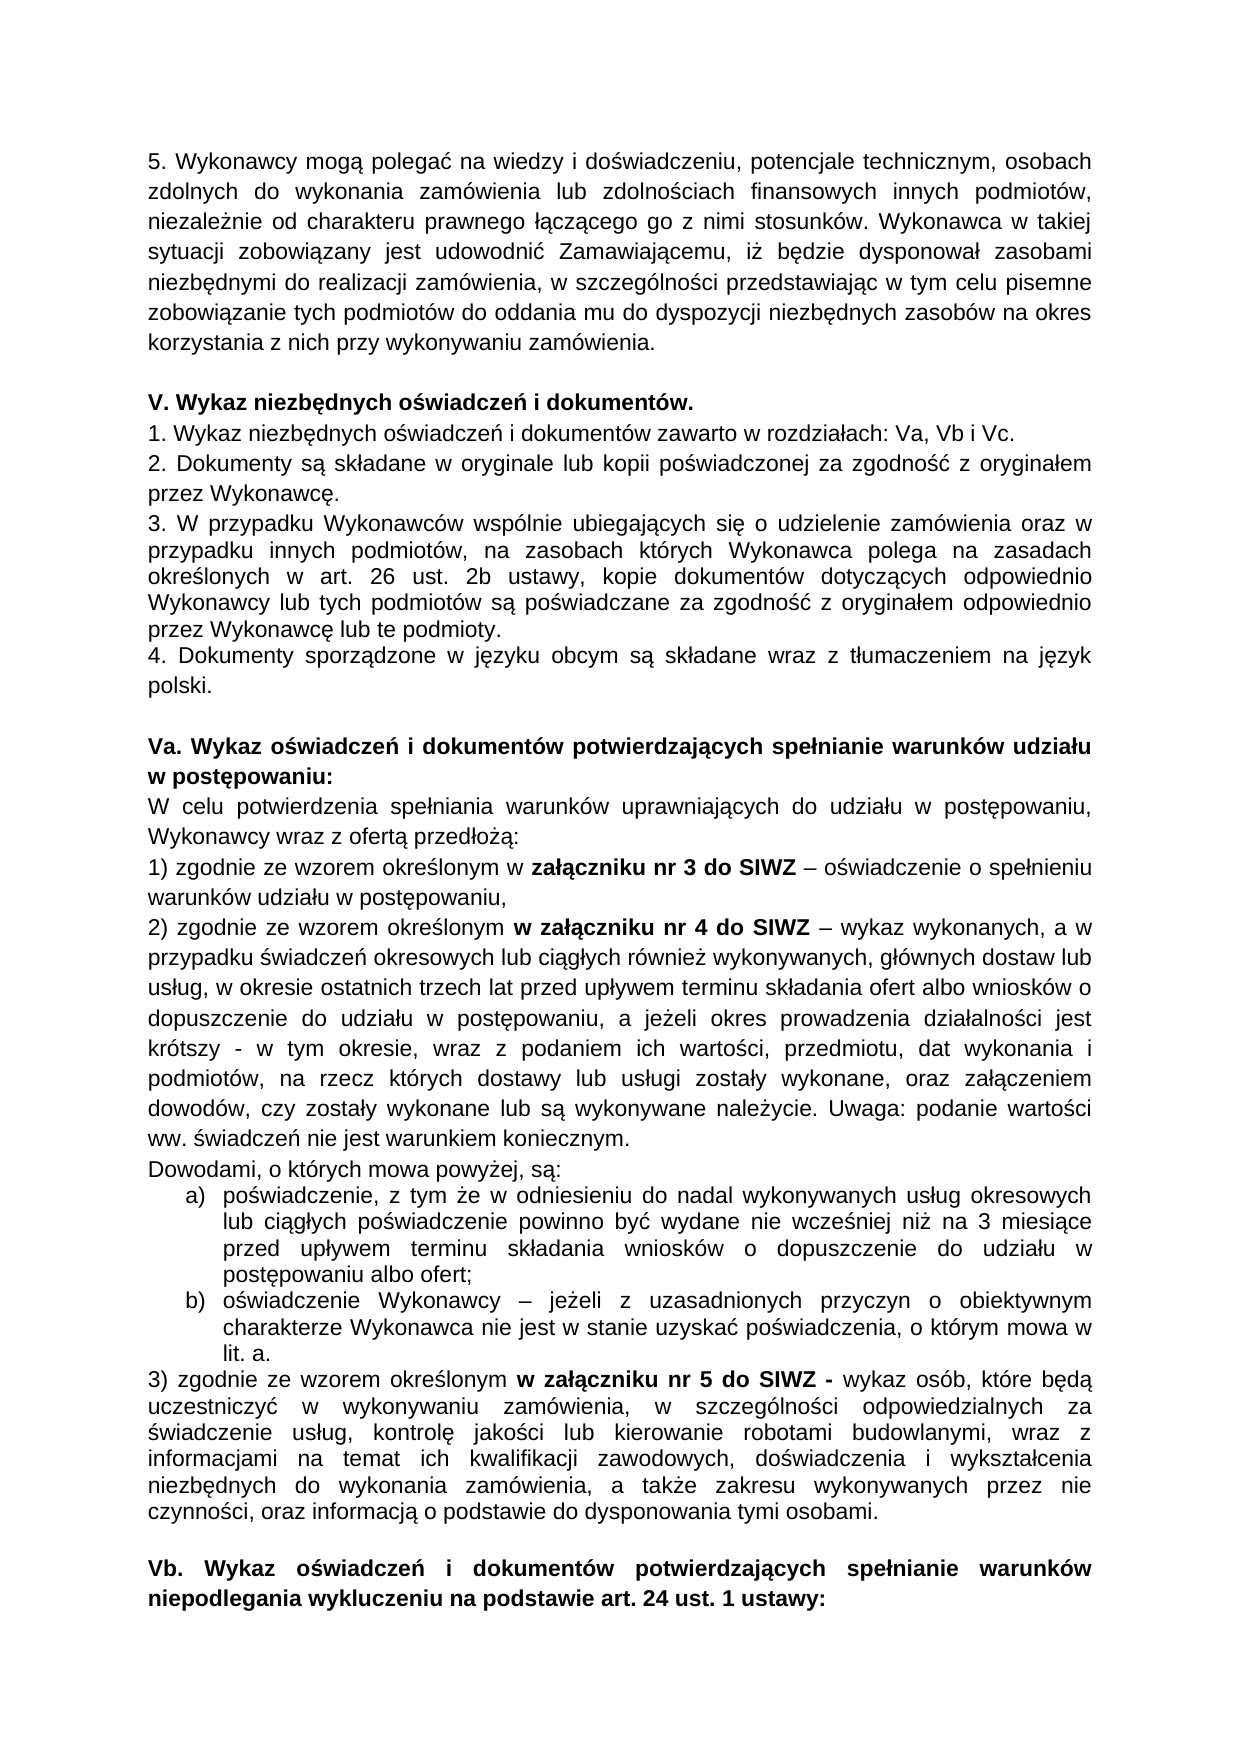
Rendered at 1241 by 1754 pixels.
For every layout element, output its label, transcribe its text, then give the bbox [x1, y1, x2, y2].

text 2) zgodnie ze wzorem określonym w załączniku nr 4 do SIWZ – wykaz wykonanych, a w przypadku świadczeń okresowych lub ciągłych również wykonywanych, głównych dostaw lub usług, w okresie ostatnich trzech lat przed upływem terminu składania ofert albo wniosków o dopuszczenie do udziału w postępowaniu, a jeżeli okres prowadzenia działalności jest krótszy - w tym okresie, wraz z podaniem ich wartości, przedmiotu, dat wykonania i podmiotów, na rzecz których dostawy lub usługi zostały wykonane, oraz załączeniem dowodów, czy zostały wykonane lub są wykonywane należycie. Uwaga: podanie wartości ww. świadczeń nie jest warunkiem koniecznym. [148, 914, 1092, 1152]
text Vb. Wykaz oświadczeń i dokumentów potwierdzających spełnianie warunków niepodlegania wykluczeniu na podstawie art. 24 ust. 1 ustawy: [148, 1555, 1092, 1611]
text V. Wykaz niezbędnych oświadczeń i dokumentów. [148, 389, 1092, 416]
text 3. W przypadku Wykonawców wspólnie ubiegających się o udzielenie zamówienia oraz w przypadku innych podmiotów, na zasobach których Wykonawca polega na zasadach określonych w art. 26 ust. 2b ustawy, kopie dokumentów dotyczących odpowiednio Wykonawcy lub tych podmiotów są poświadczane za zgodność z oryginałem odpowiednio przez Wykonawcę lub te podmioty. [148, 510, 1092, 642]
list oświadczenie Wykonawcy – jeżeli z uzasadnionych przyczyn o obiektywnym charakterze Wykonawca nie jest w stanie uzyskać poświadczenia, o którym mowa w lit. a. [185, 1287, 1092, 1366]
text Dowodami, o których mowa powyżej, są: [148, 1156, 1092, 1182]
text 2. Dokumenty są składane w oryginale lub kopii poświadczonej za zgodność z oryginałem przez Wykonawcę. [148, 450, 1092, 506]
text 1. Wykaz niezbędnych oświadczeń i dokumentów zawarto w rozdziałach: Va, Vb i Vc. [148, 419, 1092, 446]
text 4. Dokumenty sporządzone w języku obcym są składane wraz z tłumaczeniem na język polski. [148, 642, 1092, 698]
text Va. Wykaz oświadczeń i dokumentów potwierdzających spełnianie warunków udziału w postępowaniu: [148, 733, 1092, 789]
text 3) zgodnie ze wzorem określonym w załączniku nr 5 do SIWZ - wykaz osób, które będą uczestniczyć w wykonywaniu zamówienia, w szczególności odpowiedzialnych za świadczenie usług, kontrolę jakości lub kierowanie robotami budowlanymi, wraz z informacjami na temat ich kwalifikacji zawodowych, doświadczenia i wykształcenia niezbędnych do wykonania zamówienia, a także zakresu wykonywanych przez nie czynności, oraz informacją o podstawie do dysponowania tymi osobami. [148, 1366, 1092, 1524]
list poświadczenie, z tym że w odniesieniu do nadal wykonywanych usług okresowych lub ciągłych poświadczenie powinno być wydane nie wcześniej niż na 3 miesiące przed upływem terminu składania wniosków o dopuszczenie do udziału w postępowaniu albo ofert; [185, 1182, 1092, 1287]
text 5. Wykonawcy mogą polegać na wiedzy i doświadczeniu, potencjale technicznym, osobach zdolnych do wykonania zamówienia lub zdolnościach finansowych innych podmiotów, niezależnie od charakteru prawnego łączącego go z nimi stosunków. Wykonawca w takiej sytuacji zobowiązany jest udowodnić Zamawiającemu, iż będzie dysponował zasobami niezbędnymi do realizacji zamówienia, w szczególności przedstawiając w tym celu pisemne zobowiązanie tych podmiotów do oddania mu do dyspozycji niezbędnych zasobów na okres korzystania z nich przy wykonywaniu zamówienia. [148, 148, 1092, 355]
text 1) zgodnie ze wzorem określonym w załączniku nr 3 do SIWZ – oświadczenie o spełnieniu warunków udziału w postępowaniu, [148, 853, 1092, 910]
text W celu potwierdzenia spełniania warunków uprawniających do udziału w postępowaniu, Wykonawcy wraz z ofertą przedłożą: [148, 793, 1092, 849]
